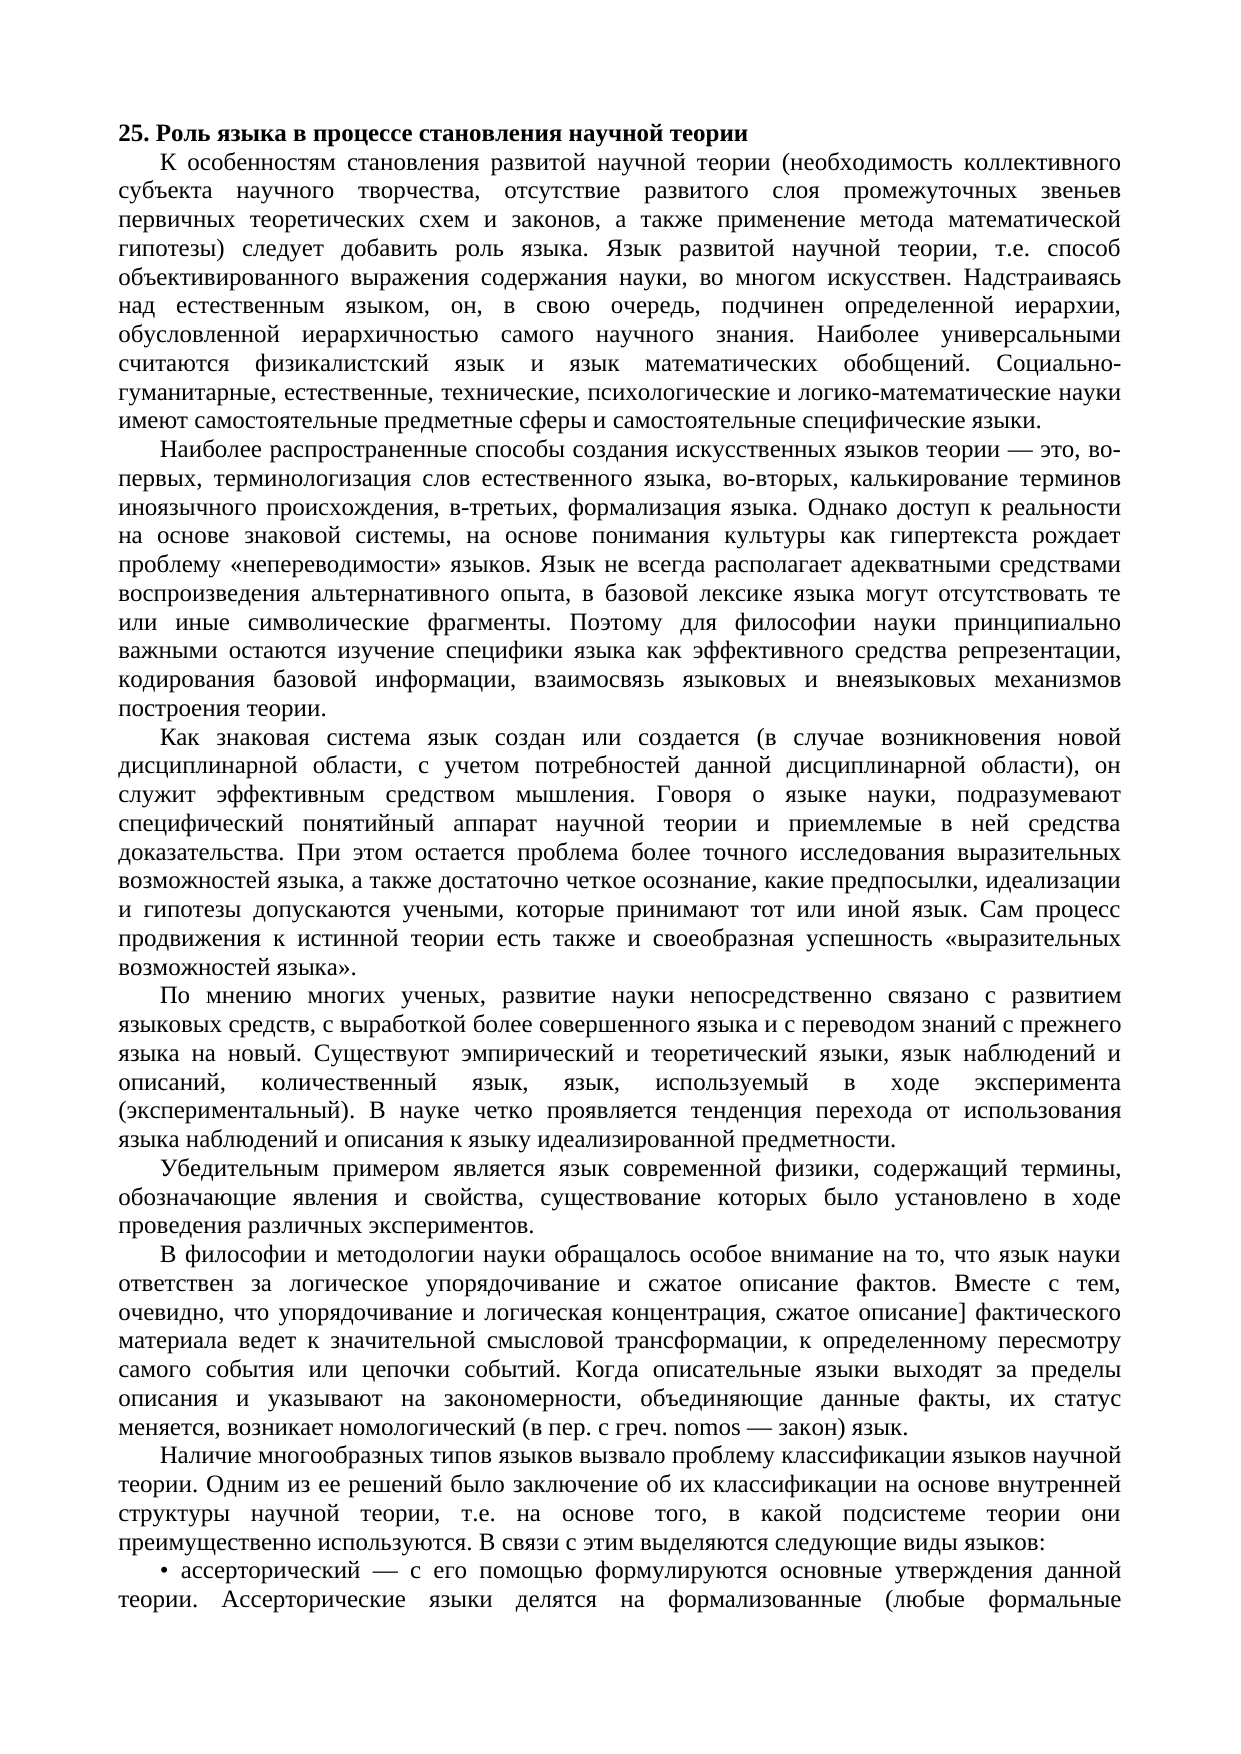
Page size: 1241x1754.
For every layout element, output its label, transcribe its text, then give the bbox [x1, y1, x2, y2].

text В философии и методологии науки обращалось особое внимание на то, что язык науки ответствен за логическое упорядочивание и сжатое описание фактов. Вместе с тем, очевидно, что упорядочивание и логическая концентрация, сжатое описание] фактического материала ведет к значительной смысловой трансформации, к определенному пересмотру самого события или цепочки событий. Когда описательные языки выходят за пределы описания и указывают на закономерности, объединяющие данные факты, их статус меняется, возникает номологический (в пер. с греч. nomos — закон) язык. [118, 1239, 1122, 1441]
text Как знаковая система язык создан или создается (в случае возникновения новой дисциплинарной области, с учетом потребностей данной дисциплинарной области), он служит эффективным средством мышления. Говоря о языке науки, подразумевают специфический понятийный аппарат научной теории и приемлемые в ней средства доказательства. При этом остается проблема более точного исследования выразительных возможностей языка, а также достаточно четкое осознание, какие предпосылки, идеализации и гипотезы допускаются учеными, которые принимают тот или иной язык. Сам процесс продвижения к истинной теории есть также и своеобразная успешность «выразительных возможностей языка». [118, 722, 1122, 981]
text По мнению многих ученых, развитие науки непосредственно связано с развитием языковых средств, с выработкой более совершенного языка и с переводом знаний с прежнего языка на новый. Существуют эмпирический и теоретический языки, язык наблюдений и описаний, количественный язык, язык, используемый в ходе эксперимента (экспериментальный). В науке четко проявляется тенденция перехода от использования языка наблюдений и описания к языку идеализированной предметности. [118, 981, 1122, 1153]
text 25. Роль языка в процессе становления научной теории [118, 118, 1122, 147]
text Наиболее распространенные способы создания искусственных языков теории — это, во-первых, терминологизация слов естественного языка, во-вторых, калькирование терминов иноязычного происхождения, в-третьих, формализация языка. Однако доступ к реальности на основе знаковой системы, на основе понимания культуры как гипертекста рождает проблему «непереводимости» языков. Язык не всегда располагает адекватными средствами воспроизведения альтернативного опыта, в базовой лексике языка могут отсутствовать те или иные символические фрагменты. Поэтому для философии науки принципиально важными остаются изучение специфики языка как эффективного средства репрезентации, кодирования базовой информации, взаимосвязь языковых и внеязыковых механизмов построения теории. [118, 434, 1122, 722]
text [118, 1556, 1122, 1613]
text К особенностям становления развитой научной теории (необходимость коллективного субъекта научного творчества, отсутствие развитого слоя промежуточных звеньев первичных теоретических схем и законов, а также применение метода математической гипотезы) следует добавить роль языка. Язык развитой научной теории, т.е. способ объективированного выражения содержания науки, во многом искусствен. Надстраиваясь над естественным языком, он, в свою очередь, подчинен определенной иерархии, обусловленной иерархичностью самого научного знания. Наиболее универсальными считаются физикалистский язык и язык математических обобщений. Социально-гуманитарные, естественные, технические, психологические и логико-математические науки имеют самостоятельные предметные сферы и самостоятельные специфические языки. [118, 147, 1122, 434]
text Убедительным примером является язык современной физики, содержащий термины, обозначающие явления и свойства, существование которых было установлено в ходе проведения различных экспериментов. [118, 1153, 1122, 1239]
text Наличие многообразных типов языков вызвало проблему классификации языков научной теории. Одним из ее решений было заключение об их классификации на основе внутренней структуры научной теории, т.е. на основе того, в какой подсистеме теории они преимущественно используются. В связи с этим выделяются следующие виды языков: [118, 1441, 1122, 1556]
